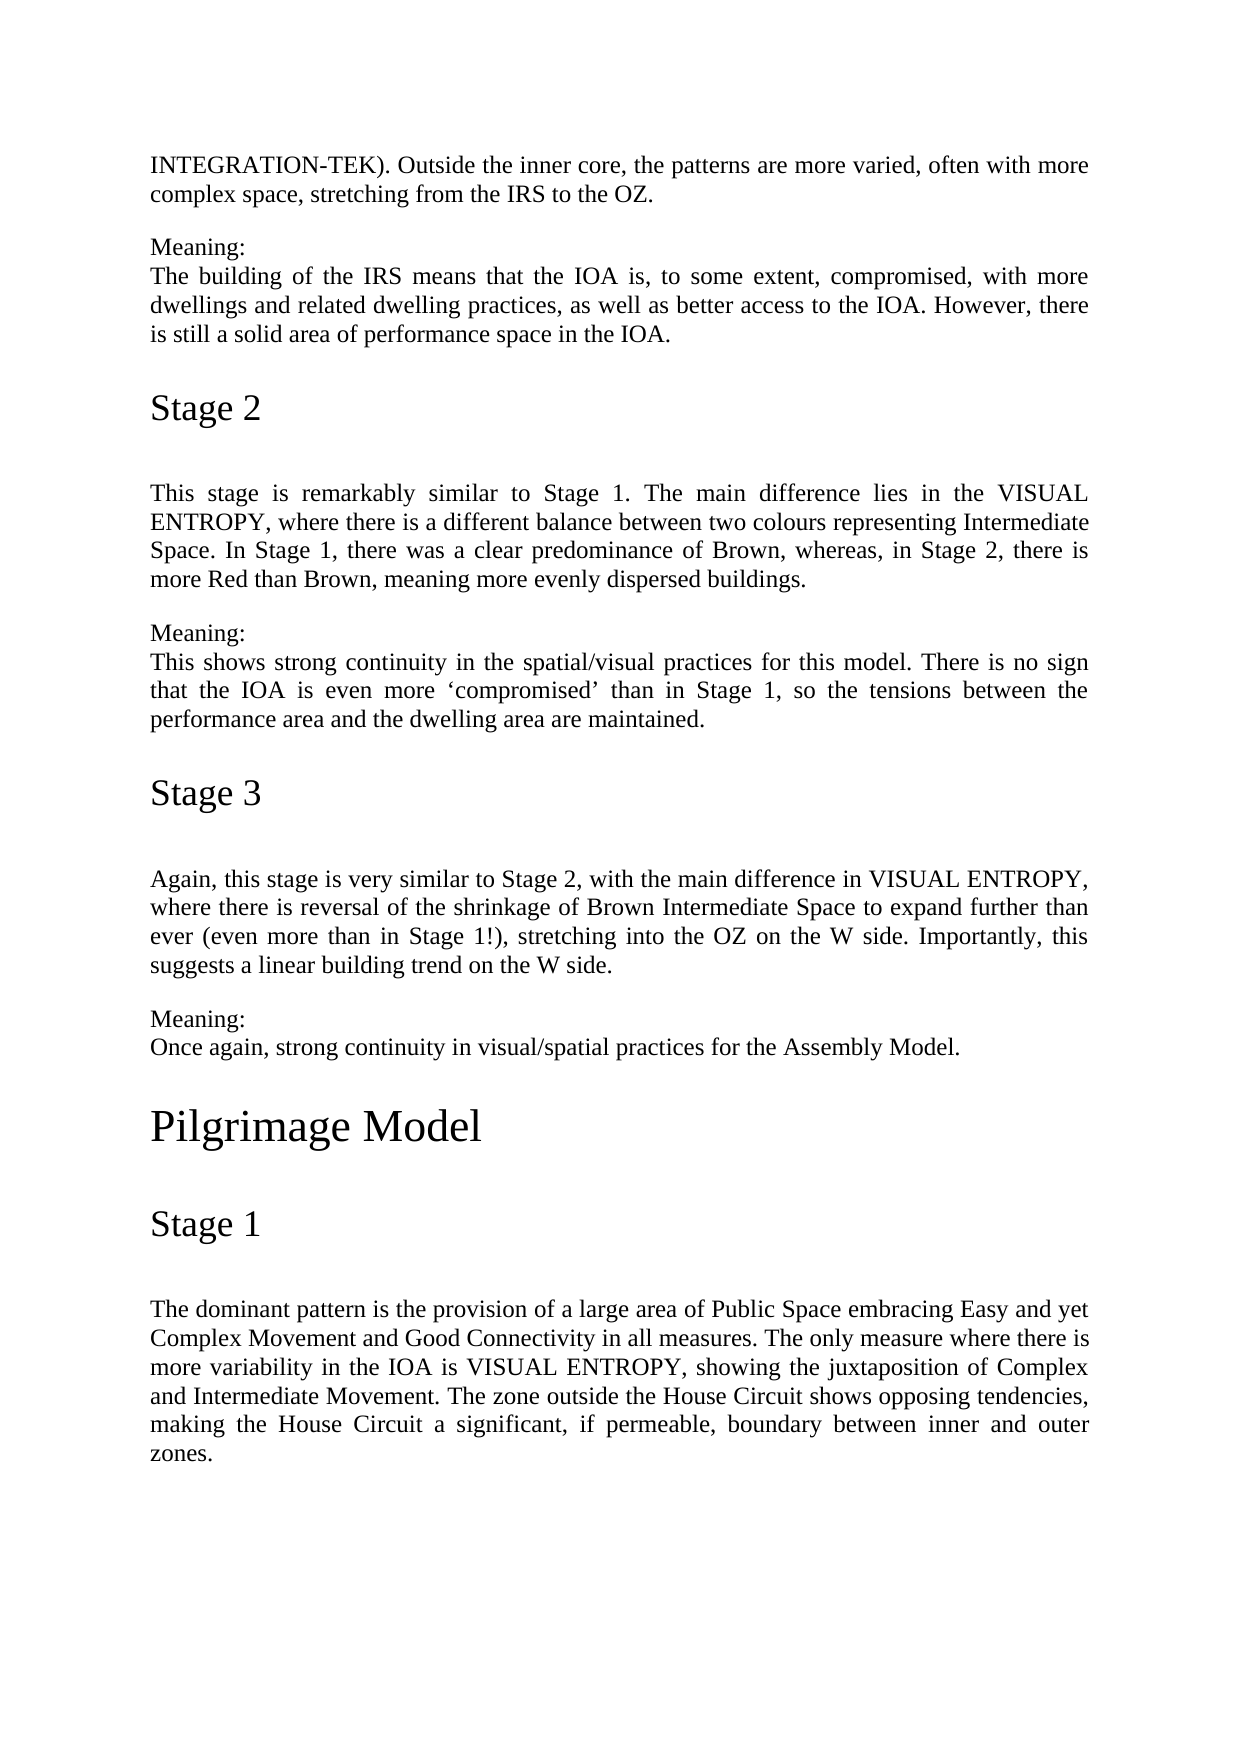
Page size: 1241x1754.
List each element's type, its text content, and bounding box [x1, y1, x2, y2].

text Meaning: [150, 618, 1090, 647]
subtitle Stage 3 [150, 771, 1090, 814]
text This shows strong continuity in the spatial/visual practices for this model. There is no sign that the IOA is even more ‘compromised’ than in Stage 1, so the tensions between the performance area and the dwelling area are maintained. [150, 647, 1090, 733]
text The building of the IRS means that the IOA is, to some extent, compromised, with more dwellings and related dwelling practices, as well as better access to the IOA. However, there is still a solid area of performance space in the IOA. [150, 261, 1090, 347]
text The dominant pattern is the provision of a large area of Public Space embracing Easy and yet Complex Movement and Good Connectivity in all measures. The only measure where there is more variability in the IOA is VISUAL ENTROPY, showing the juxtaposition of Complex and Intermediate Movement. The zone outside the House Circuit shows opposing tendencies, making the House Circuit a significant, if permeable, boundary between inner and outer zones. [150, 1294, 1090, 1467]
subtitle Pilgrimage Model [150, 1099, 1090, 1151]
text Again, this stage is very similar to Stage 2, with the main difference in VISUAL ENTROPY, where there is reversal of the shrinkage of Brown Intermediate Space to expand further than ever (even more than in Stage 1!), stretching into the OZ on the W side. Importantly, this suggests a linear building trend on the W side. [150, 864, 1090, 979]
text Meaning: [150, 232, 1090, 261]
text Meaning: [150, 1004, 1090, 1032]
text Once again, strong continuity in visual/spatial practices for the Assembly Model. [150, 1032, 1090, 1061]
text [150, 150, 1090, 207]
subtitle Stage 2 [150, 385, 1090, 428]
text This stage is remarkably similar to Stage 1. The main difference lies in the VISUAL ENTROPY, where there is a different balance between two colours representing Intermediate Space. In Stage 1, there was a clear predominance of Brown, whereas, in Stage 2, there is more Red than Brown, meaning more evenly dispersed buildings. [150, 478, 1090, 593]
subtitle Stage 1 [150, 1201, 1090, 1244]
